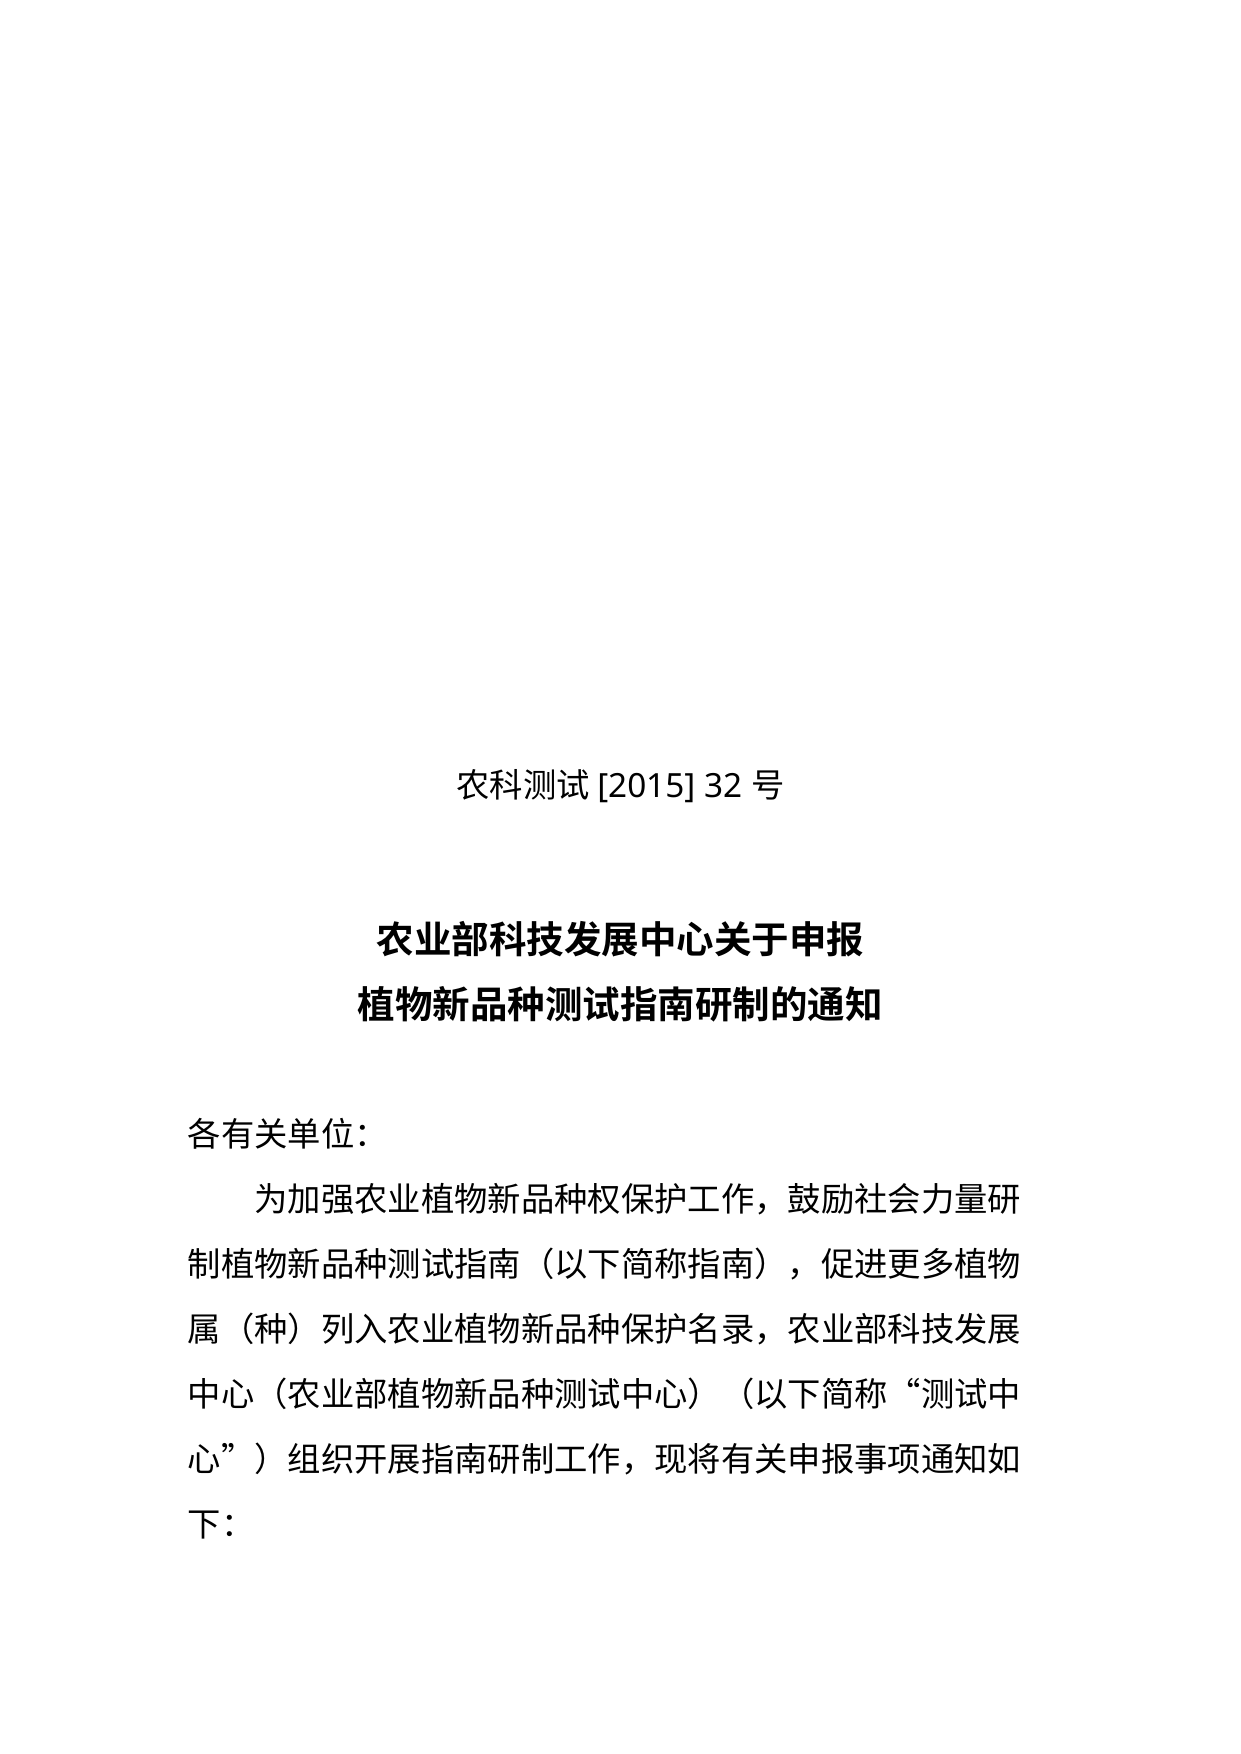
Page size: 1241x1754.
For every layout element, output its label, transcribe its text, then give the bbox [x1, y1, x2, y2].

text 农业部科技发展中心关于申报 [187, 904, 1053, 969]
text 农科测试 [2015] 32 号 [187, 750, 1053, 815]
text 植物新品种测试指南研制的通知 [187, 969, 1053, 1034]
text 为加强农业植物新品种权保护工作，鼓励社会力量研制植物新品种测试指南（以下简称指南），促进更多植物属（种）列入农业植物新品种保护名录，农业部科技发展中心（农业部植物新品种测试中心）（以下简称“测试中心”）组织开展指南研制工作，现将有关申报事项通知如下： [187, 1164, 1053, 1554]
text 各有关单位： [187, 1099, 1053, 1164]
